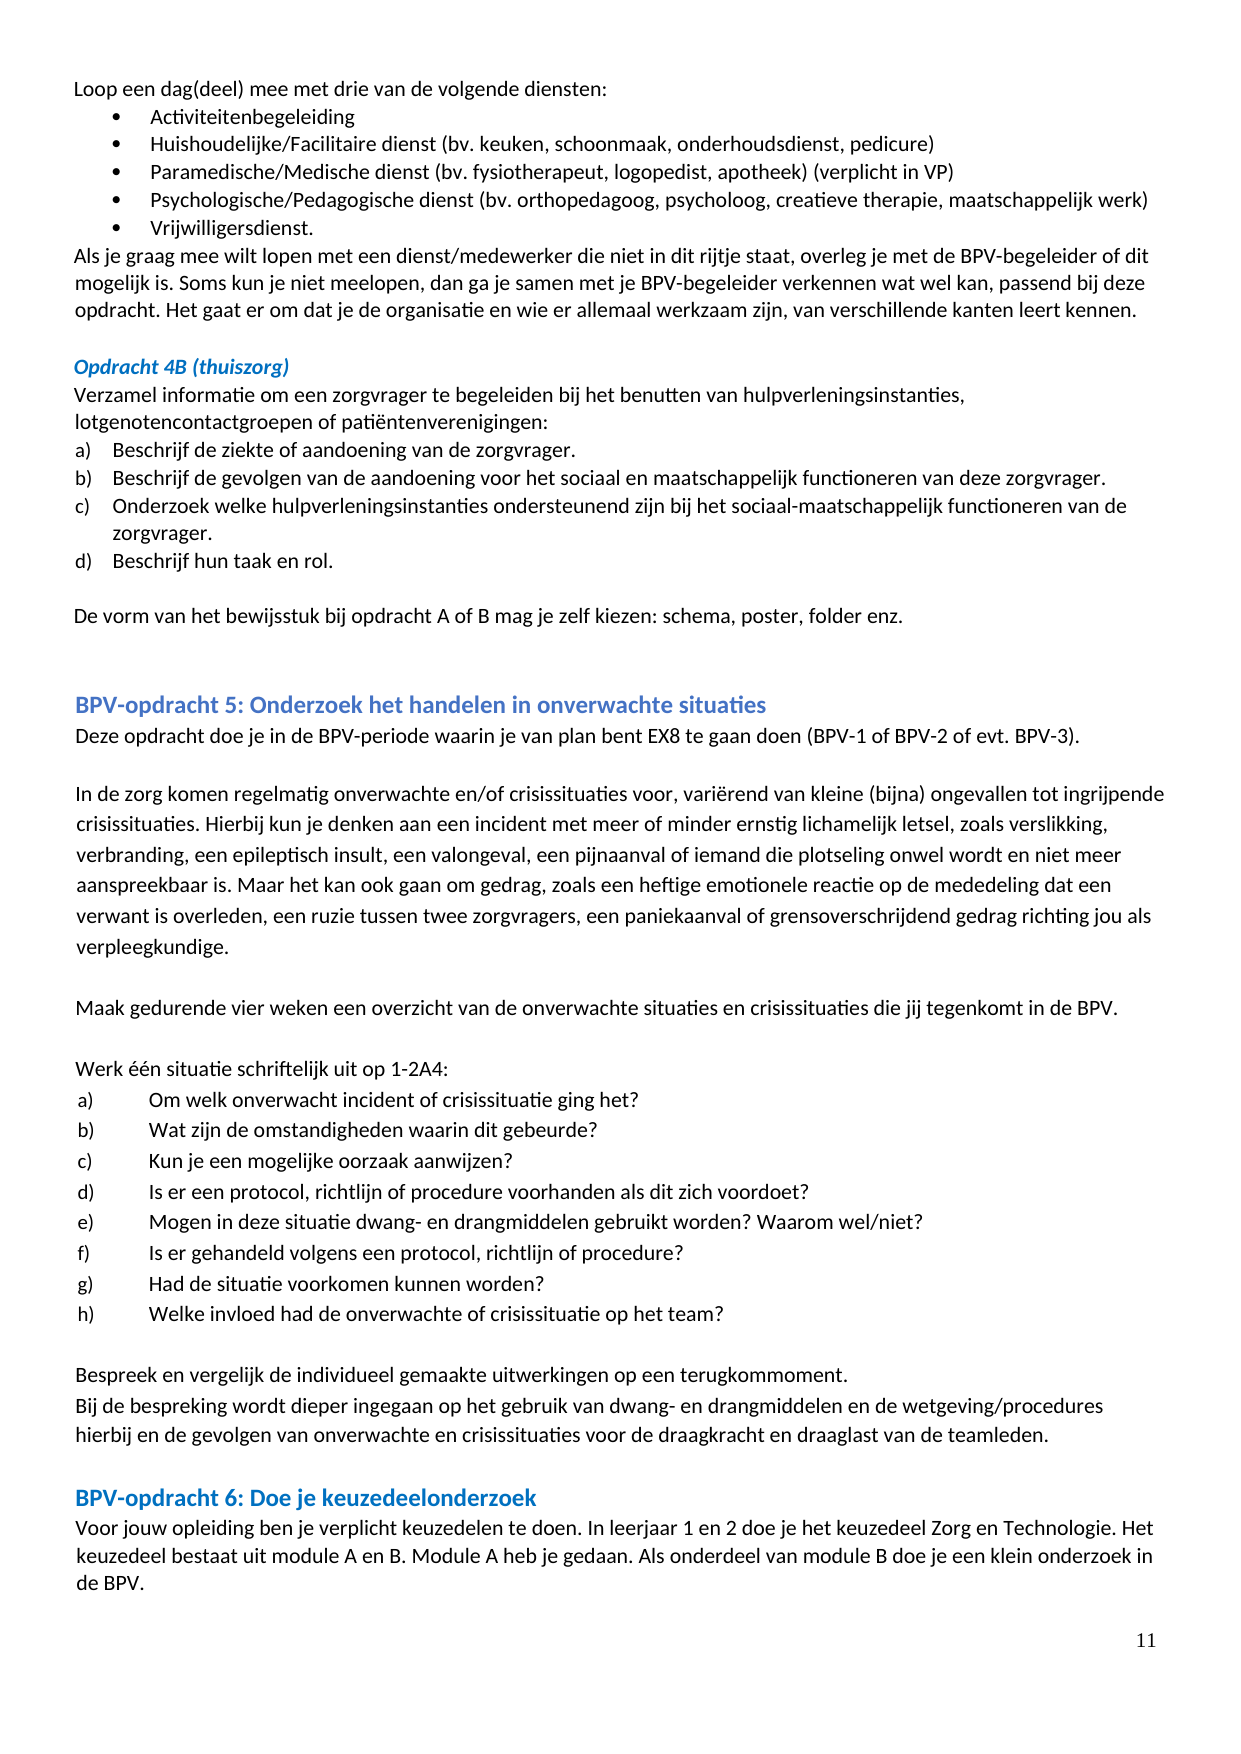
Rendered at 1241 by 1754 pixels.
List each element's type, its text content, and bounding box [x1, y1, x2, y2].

list Vrijwilligersdienst. [113, 214, 1159, 241]
list Om welk onverwacht incident of crisissituatie ging het? [77, 1086, 1165, 1113]
list Activiteitenbegeleiding [113, 103, 1159, 129]
text Voor jouw opleiding ben je verplicht keuzedelen te doen. In leerjaar 1 en 2 doe je het keuzedeel Zorg en Technologie. Het keuzedeel bestaat uit module A en B. Module A heb je gedaan. Als onderdeel van module B doe je een klein onderzoek in de BPV. [75, 1514, 1165, 1596]
list Had de situatie voorkomen kunnen worden? [77, 1270, 1165, 1296]
list Beschrijf de ziekte of aandoening van de zorgvrager. [75, 436, 1159, 463]
list Kun je een mogelijke oorzaak aanwijzen? [77, 1147, 1165, 1174]
list Beschrijf hun taak en rol. [75, 547, 1159, 574]
list Welke invloed had de onverwachte of crisissituatie op het team? [77, 1300, 1165, 1327]
text Bespreek en vergelijk de individueel gemaakte uitwerkingen op een terugkommoment. [75, 1362, 1165, 1388]
text BPV-opdracht 6: Doe je keuzedeelonderzoek [75, 1483, 1165, 1513]
text In de zorg komen regelmatig onverwachte en/of crisissituaties voor, variërend van kleine (bijna) ongevallen tot ingrijpende crisissituaties. Hierbij kun je denken aan een incident met meer of minder ernstig lichamelijk letsel, zoals verslikking, verbranding, een epileptisch insult, een valongeval, een pijnaanval of iemand die plotseling onwel wordt en niet meer aanspreekbaar is. Maar het kan ook gaan om gedrag, zoals een heftige emotionele reactie op de mededeling dat een verwant is overleden, een ruzie tussen twee zorgvragers, een paniekaanval of grensoverschrijdend gedrag richting jou als verpleegkundige. [75, 780, 1165, 959]
subtitle Opdracht 4B (thuiszorg) [73, 353, 1165, 380]
text Verzamel informatie om een zorgvrager te begeleiden bij het benutten van hulpverleningsinstanties, lotgenotencontactgroepen of patiëntenverenigingen: [73, 381, 1159, 435]
list Paramedische/Medische dienst (bv. fysiotherapeut, logopedist, apotheek) (verplicht in VP) [113, 158, 1159, 185]
list Is er een protocol, richtlijn of procedure voorhanden als dit zich voordoet? [77, 1178, 1165, 1204]
text BPV-opdracht 5: Onderzoek het handelen in onverwachte situaties [75, 689, 1165, 720]
text Deze opdracht doe je in de BPV-periode waarin je van plan bent EX8 te gaan doen (BPV-1 of BPV-2 of evt. BPV-3). [75, 722, 1165, 749]
list Wat zijn de omstandigheden waarin dit gebeurde? [77, 1117, 1165, 1143]
list Is er gehandeld volgens een protocol, richtlijn of procedure? [77, 1239, 1165, 1266]
text De vorm van het bewijsstuk bij opdracht A of B mag je zelf kiezen: schema, poster, folder enz. [73, 603, 1159, 629]
list Beschrijf de gevolgen van de aandoening voor het sociaal en maatschappelijk functioneren van deze zorgvrager. [75, 464, 1159, 491]
text Werk één situatie schriftelijk uit op 1-2A4: [75, 1055, 1165, 1082]
list Huishoudelijke/Facilitaire dienst (bv. keuken, schoonmaak, onderhoudsdienst, pedicure) [113, 131, 1159, 157]
text Bij de bespreking wordt dieper ingegaan op het gebruik van dwang- en drangmiddelen en de wetgeving/procedures hierbij en de gevolgen van onverwachte en crisissituaties voor de draagkracht en draaglast van de teamleden. [75, 1392, 1165, 1448]
list Onderzoek welke hulpverleningsinstanties ondersteunend zijn bij het sociaal-maatschappelijk functioneren van de zorgvrager. [75, 492, 1159, 546]
text Maak gedurende vier weken een overzicht van de onverwachte situaties en crisissituaties die jij tegenkomt in de BPV. [75, 994, 1165, 1021]
text Loop een dag(deel) mee met drie van de volgende diensten: [73, 75, 900, 102]
text Als je graag mee wilt lopen met een dienst/medewerker die niet in dit rijtje staat, overleg je met de BPV-begeleider of dit mogelijk is. Soms kun je niet meelopen, dan ga je samen met je BPV-begeleider verkennen wat wel kan, passend bij deze opdracht. Het gaat er om dat je de organisatie en wie er allemaal werkzaam zijn, van verschillende kanten leert kennen. [73, 242, 1159, 323]
list Psychologische/Pedagogische dienst (bv. orthopedagoog, psycholoog, creatieve therapie, maatschappelijk werk) [113, 186, 1159, 213]
list Mogen in deze situatie dwang- en drangmiddelen gebruikt worden? Waarom wel/niet? [77, 1208, 1165, 1235]
